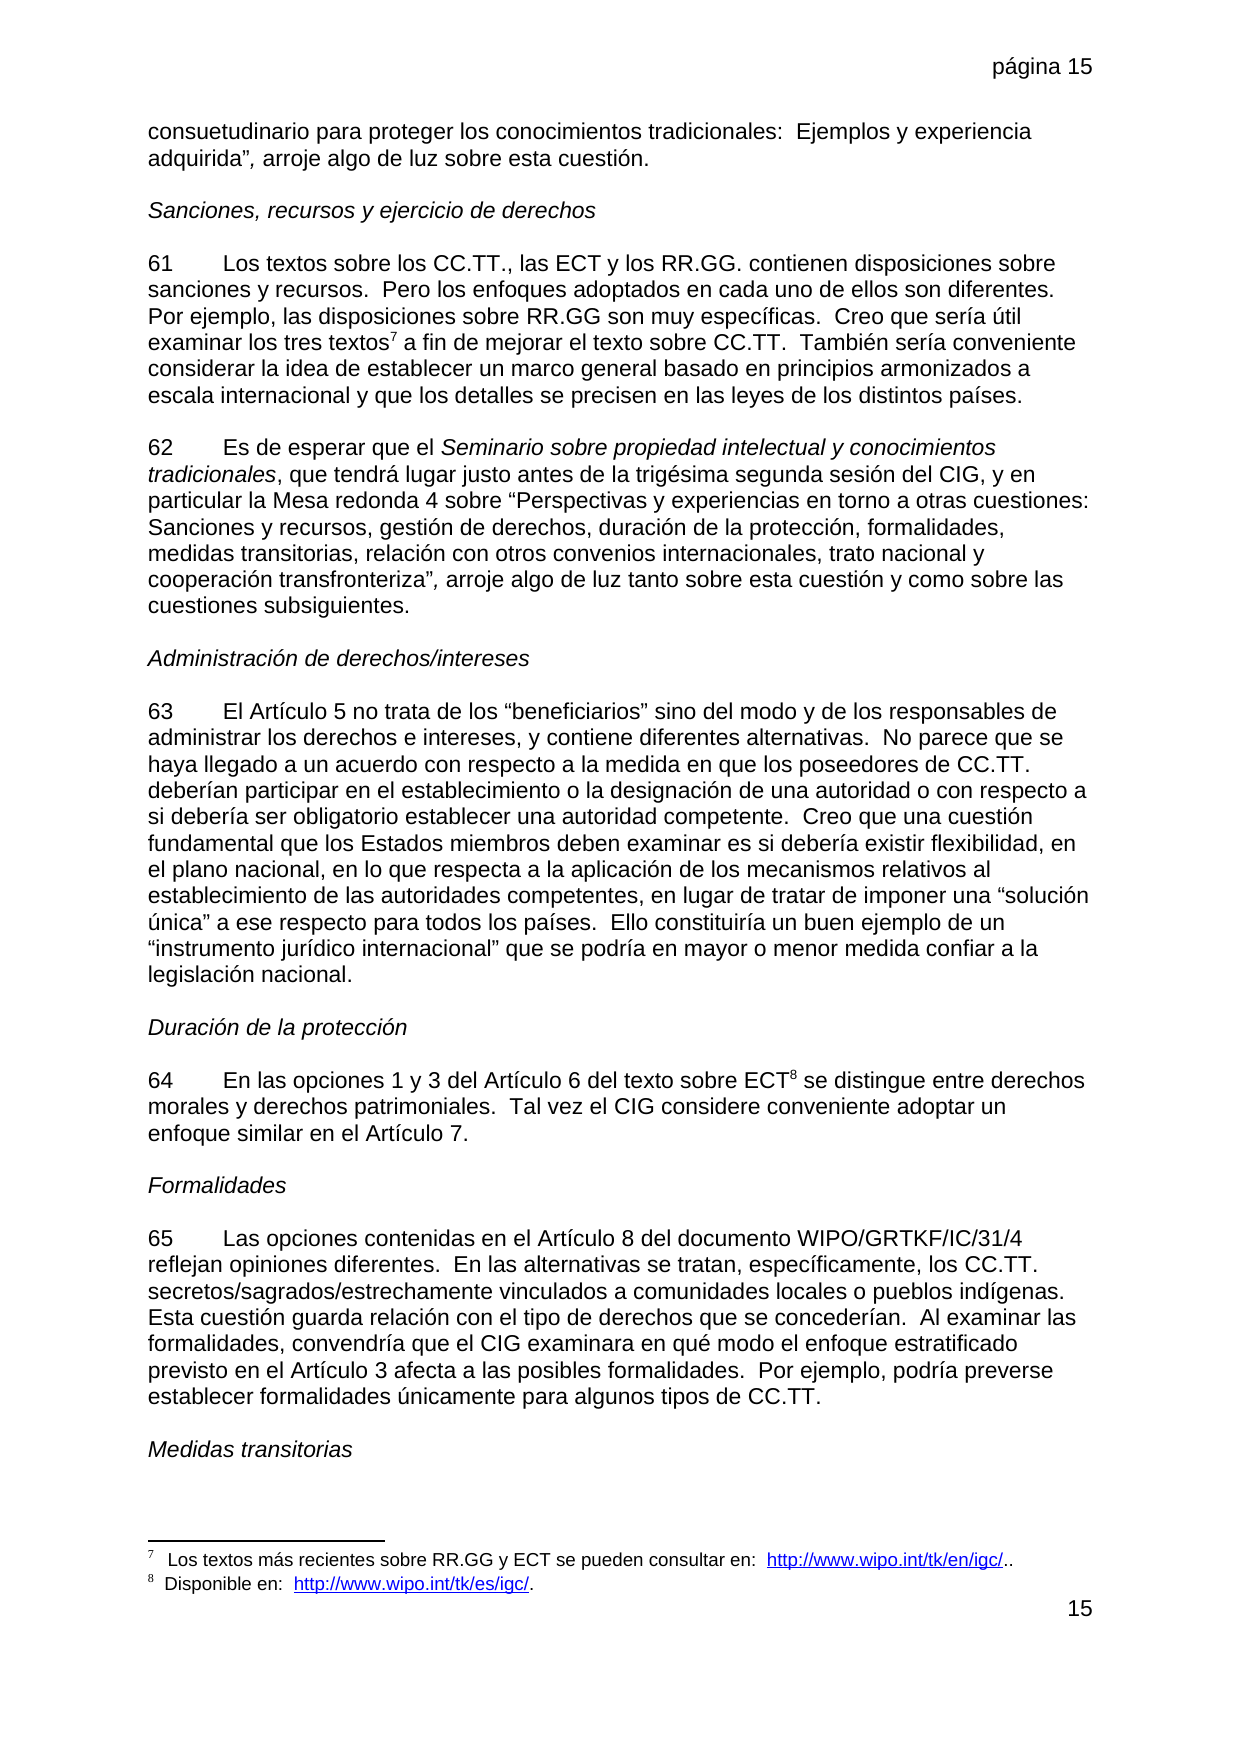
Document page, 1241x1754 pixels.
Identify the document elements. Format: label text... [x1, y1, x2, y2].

text En las opciones 1 y 3 del Artículo 6 del texto sobre ECT se distingue entre derechos morales y derechos patrimoniales. Tal vez el CIG considere conveniente adoptar un enfoque similar en el Artículo 7. [148, 1067, 1092, 1146]
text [148, 118, 1092, 171]
text Formalidades [148, 1172, 1092, 1199]
text Sanciones, recursos y ejercicio de derechos [148, 197, 1092, 223]
text Es de esperar que el Seminario sobre propiedad intelectual y conocimientos tradicionales, que tendrá lugar justo antes de la trigésima segunda sesión del CIG, y en particular la Mesa redonda 4 sobre “Perspectivas y experiencias en torno a otras cuestiones: Sanciones y recursos, gestión de derechos, duración de la protección, formalidades, medidas transitorias, relación con otros convenios internacionales, trato nacional y cooperación transfronteriza”, arroje algo de luz tanto sobre esta cuestión y como sobre las cuestiones subsiguientes. [148, 434, 1092, 619]
text Medidas transitorias [148, 1436, 1092, 1462]
text El Artículo 5 no trata de los “beneficiarios” sino del modo y de los responsables de administrar los derechos e intereses, y contiene diferentes alternativas. No parece que se haya llegado a un acuerdo con respecto a la medida en que los poseedores de CC.TT. deberían participar en el establecimiento o la designación de una autoridad o con respecto a si debería ser obligatorio establecer una autoridad competente. Creo que una cuestión fundamental que los Estados miembros deben examinar es si debería existir flexibilidad, en el plano nacional, en lo que respecta a la aplicación de los mecanismos relativos al establecimiento de las autoridades competentes, en lugar de tratar de imponer una “solución única” a ese respecto para todos los países. Ello constituiría un buen ejemplo de un “instrumento jurídico internacional” que se podría en mayor o menor medida confiar a la legislación nacional. [148, 698, 1092, 988]
text Administración de derechos/intereses [148, 645, 1092, 672]
text Las opciones contenidas en el Artículo 8 del documento WIPO/GRTKF/IC/31/4 reflejan opiniones diferentes. En las alternativas se tratan, específicamente, los CC.TT. secretos/sagrados/estrechamente vinculados a comunidades locales o pueblos indígenas. Esta cuestión guarda relación con el tipo de derechos que se concederían. Al examinar las formalidades, convendría que el CIG examinara en qué modo el enfoque estratificado previsto en el Artículo 3 afecta a las posibles formalidades. Por ejemplo, podría preverse establecer formalidades únicamente para algunos tipos de CC.TT. [148, 1225, 1092, 1409]
text Los textos sobre los CC.TT., las ECT y los RR.GG. contienen disposiciones sobre sanciones y recursos. Pero los enfoques adoptados en cada uno de ellos son diferentes. Por ejemplo, las disposiciones sobre RR.GG son muy específicas. Creo que sería útil examinar los tres textos a fin de mejorar el texto sobre CC.TT. También sería conveniente considerar la idea de establecer un marco general basado en principios armonizados a escala internacional y que los detalles se precisen en las leyes de los distintos países. [148, 250, 1092, 408]
text Duración de la protección [148, 1014, 1092, 1041]
